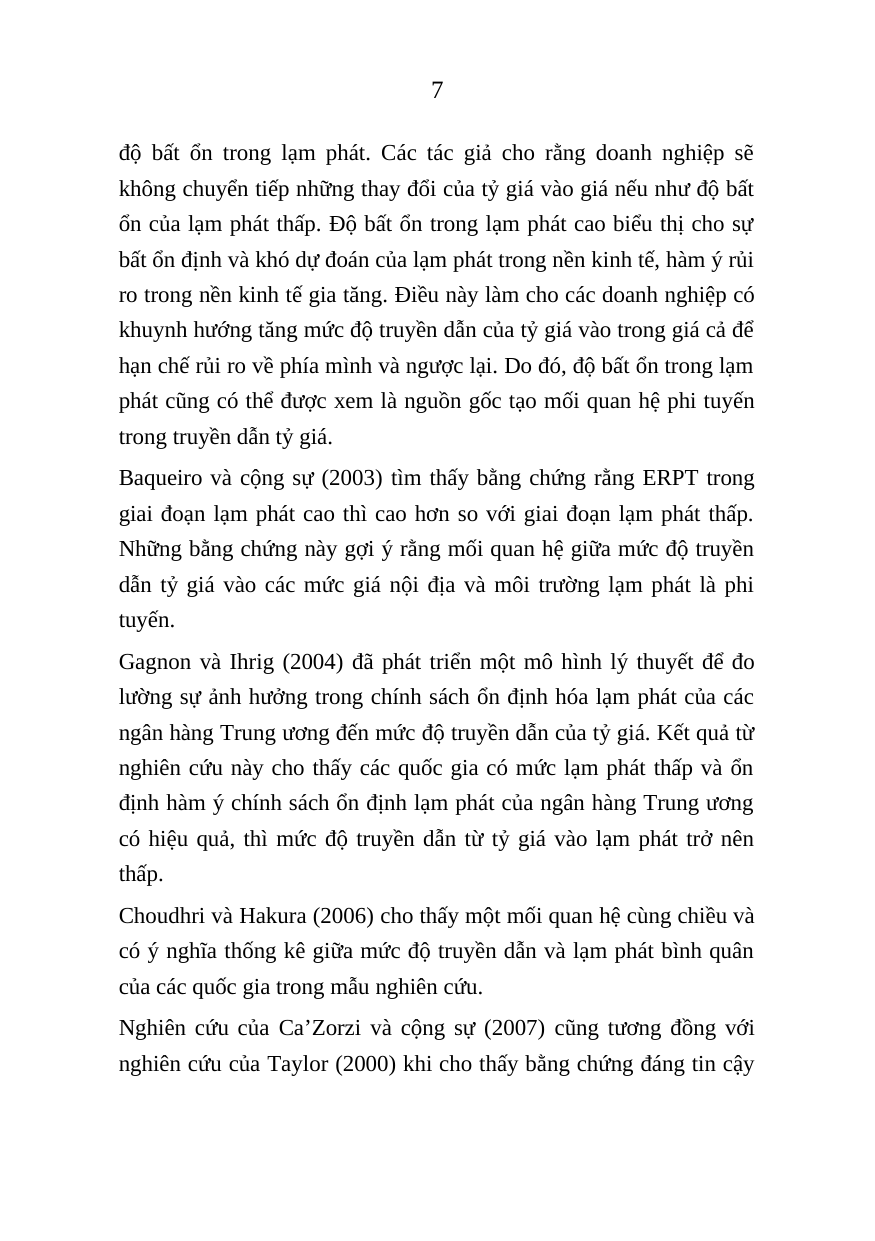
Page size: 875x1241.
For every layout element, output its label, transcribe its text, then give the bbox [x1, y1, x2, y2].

text Baqueiro và cộng sự (2003) tìm thấy bằng chứng rằng ERPT trong giai đoạn lạm phát cao thì cao hơn so với giai đoạn lạm phát thấp. Những bằng chứng này gợi ý rằng mối quan hệ giữa mức độ truyền dẫn tỷ giá vào các mức giá nội địa và môi trường lạm phát là phi tuyến. [118, 457, 756, 634]
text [118, 132, 756, 451]
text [118, 1007, 756, 1078]
text Gagnon và Ihrig (2004) đã phát triển một mô hình lý thuyết để đo lường sự ảnh hưởng trong chính sách ổn định hóa lạm phát của các ngân hàng Trung ương đến mức độ truyền dẫn của tỷ giá. Kết quả từ nghiên cứu này cho thấy các quốc gia có mức lạm phát thấp và ổn định hàm ý chính sách ổn định lạm phát của ngân hàng Trung ương có hiệu quả, thì mức độ truyền dẫn từ tỷ giá vào lạm phát trở nên thấp. [118, 641, 756, 889]
text Choudhri và Hakura (2006) cho thấy một mối quan hệ cùng chiều và có ý nghĩa thống kê giữa mức độ truyền dẫn và lạm phát bình quân của các quốc gia trong mẫu nghiên cứu. [118, 895, 756, 1001]
